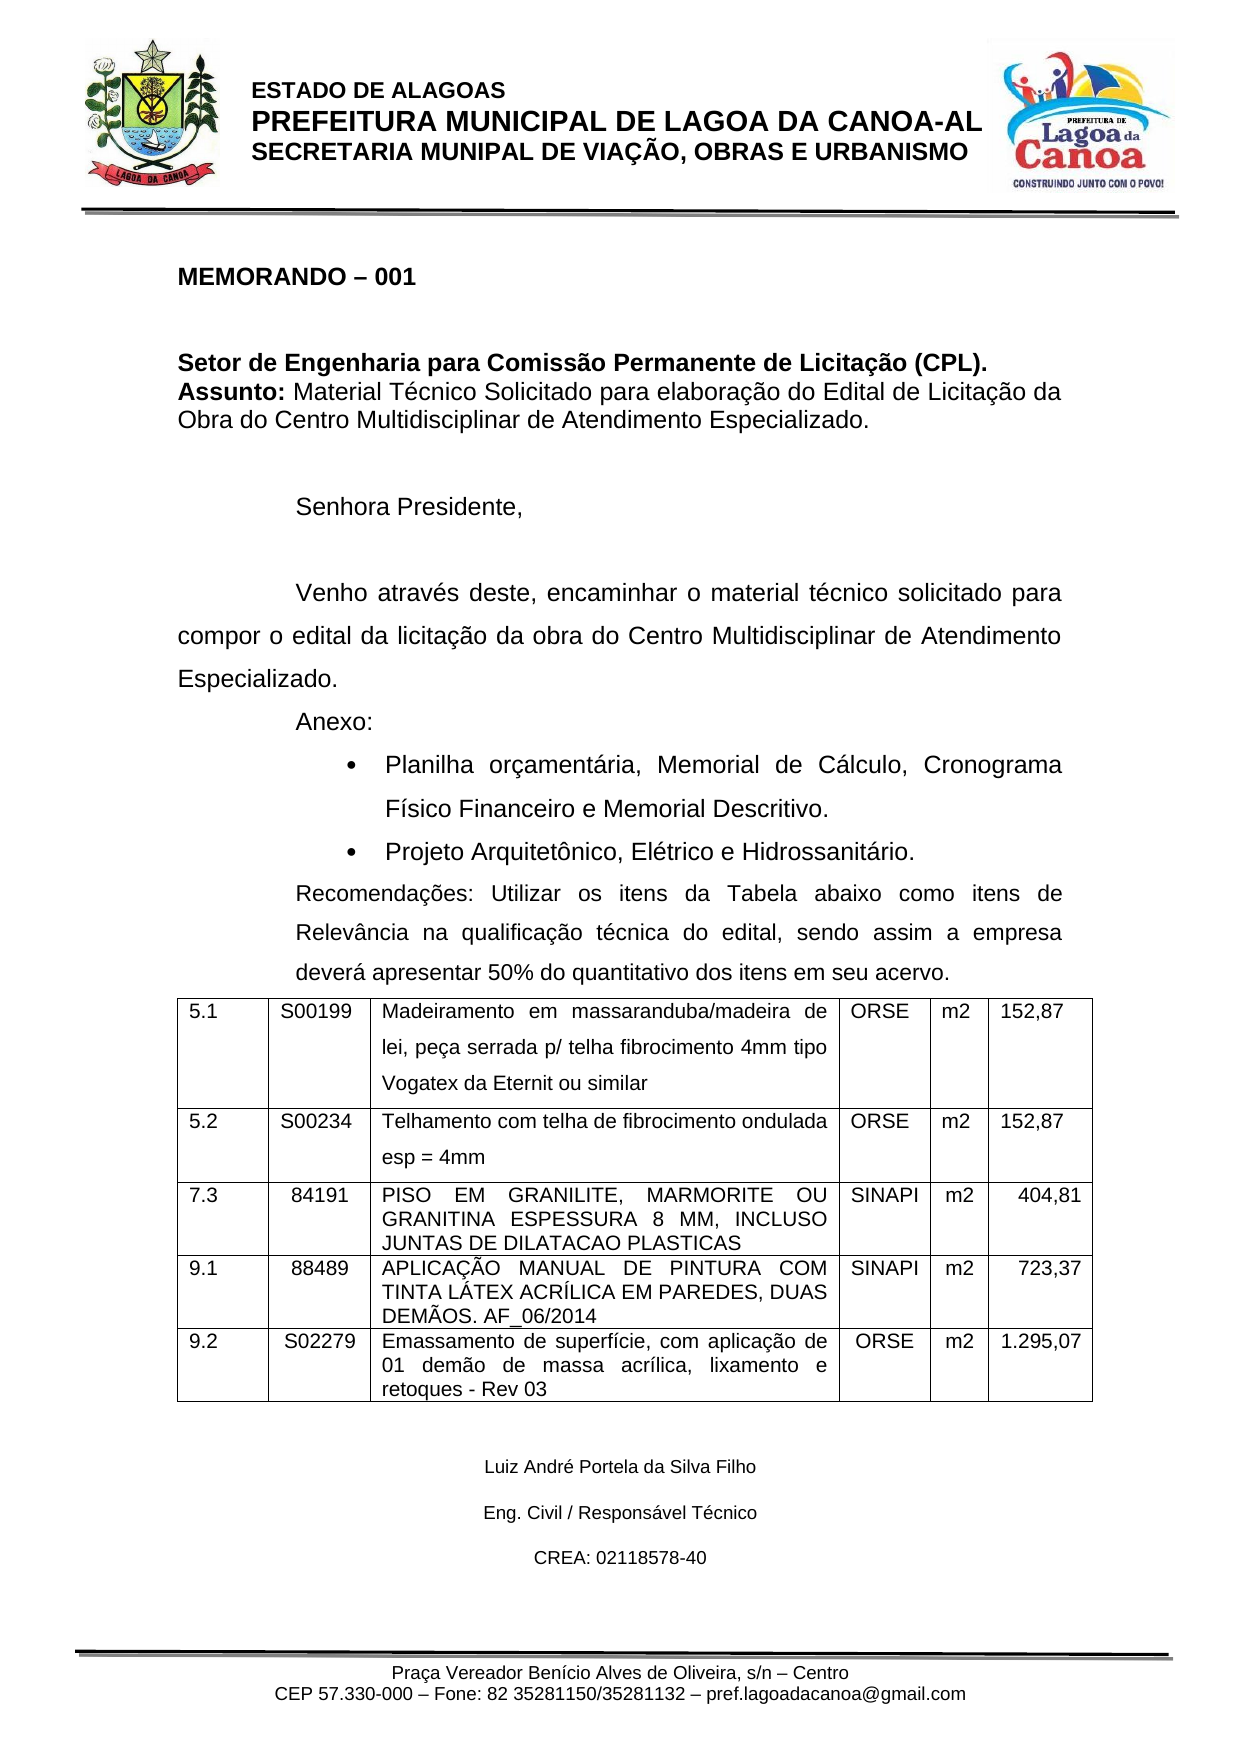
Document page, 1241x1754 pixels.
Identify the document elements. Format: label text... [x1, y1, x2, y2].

table_cell S02279 [269, 1329, 370, 1401]
table_cell 5.2 [178, 1109, 268, 1182]
text Setor de Engenharia para Comissão Permanente de Licitação (CPL). [177, 348, 1063, 377]
table_cell PISO EM GRANILITE, MARMORITE OU GRANITINA ESPESSURA 8 MM, INCLUSO JUNTAS DE DILATACAO PLASTICAS [371, 1183, 839, 1255]
table_header Madeiramento em massaranduba/madeira de lei, peça serrada p/ telha fibrocimento 4mm tipo Vogatex da Eternit ou similar [371, 999, 839, 1108]
table_cell 404,81 [989, 1183, 1092, 1255]
table_header S00199 [269, 999, 370, 1108]
text Luiz André Portela da Silva Filho [177, 1456, 1063, 1477]
table_header ORSE [840, 999, 930, 1108]
table_cell 723,37 [989, 1256, 1092, 1328]
table_cell Emassamento de superfície, com aplicação de 01 demão de massa acrílica, lixamento e retoques - Rev 03 [371, 1329, 839, 1401]
text Recomendações: Utilizar os itens da Tabela abaixo como itens de Relevância na qualificação técnica do edital, sendo assim a empresa deverá apresentar 50% do quantitativo dos itens em seu acervo. [295, 880, 1063, 985]
text Eng. Civil / Responsável Técnico [177, 1502, 1063, 1523]
table_cell ORSE [840, 1329, 930, 1401]
list Projeto Arquitetônico, Elétrico e Hidrossanitário. [347, 837, 1063, 865]
table_cell 152,87 [989, 1109, 1092, 1182]
table_cell S00234 [269, 1109, 370, 1182]
table_cell Telhamento com telha de fibrocimento ondulada esp = 4mm [371, 1109, 839, 1182]
table_cell 9.2 [178, 1329, 268, 1401]
table_cell APLICAÇÃO MANUAL DE PINTURA COM TINTA LÁTEX ACRÍLICA EM PAREDES, DUAS DEMÃOS. AF_06/2014 [371, 1256, 839, 1328]
table_cell 84191 [269, 1183, 370, 1255]
text Senhora Presidente, [177, 492, 1063, 520]
table_cell ORSE [840, 1109, 930, 1182]
table_cell m2 [931, 1256, 988, 1328]
text Venho através deste, encaminhar o material técnico solicitado para compor o edital da licitação da obra do Centro Multidisciplinar de Atendimento Especializado. [177, 578, 1063, 693]
table_cell SINAPI [840, 1256, 930, 1328]
text Anexo: [177, 707, 1063, 736]
table_cell 7.3 [178, 1183, 268, 1255]
table_header 5.1 [178, 999, 268, 1108]
list Planilha orçamentária, Memorial de Cálculo, Cronograma Físico Financeiro e Memorial Descritivo. [347, 750, 1063, 822]
picture [986, 38, 1179, 193]
table_header m2 [931, 999, 988, 1108]
table_cell SINAPI [840, 1183, 930, 1255]
table_cell 88489 [269, 1256, 370, 1328]
table_cell m2 [931, 1329, 988, 1401]
table_cell 9.1 [178, 1256, 268, 1328]
text Assunto: Material Técnico Solicitado para elaboração do Edital de Licitação da Obra do Centro Multidisciplinar de Atendimento Especializado. [177, 377, 1063, 434]
picture [84, 38, 220, 187]
text CREA: 02118578-40 [177, 1547, 1063, 1569]
table_cell m2 [931, 1109, 988, 1182]
text MEMORANDO – 001 [177, 262, 1063, 290]
table_cell m2 [931, 1183, 988, 1255]
table_header 152,87 [989, 999, 1092, 1108]
table_cell 1.295,07 [989, 1329, 1092, 1401]
